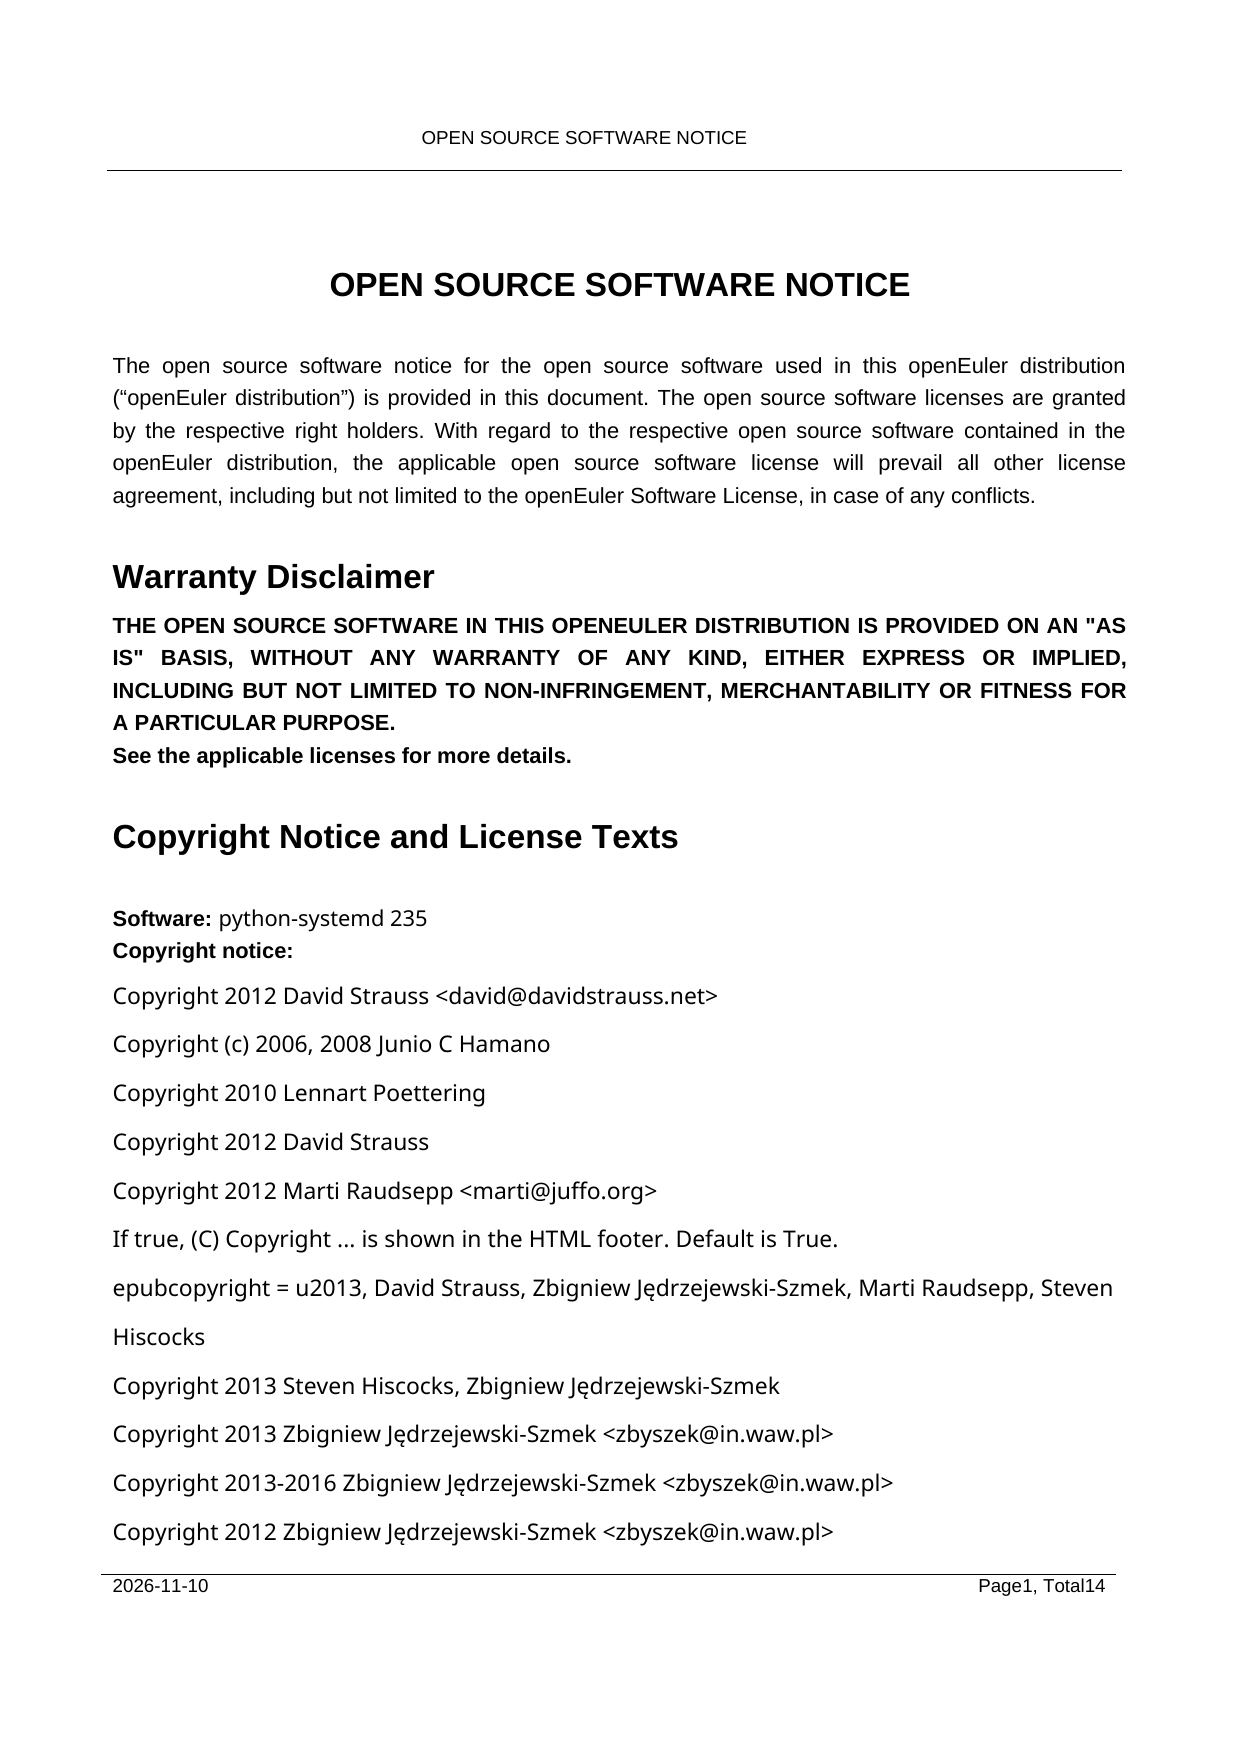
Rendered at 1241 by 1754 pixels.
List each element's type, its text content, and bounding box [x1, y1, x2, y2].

text Software: python-systemd 235 [112, 901, 1128, 934]
text Copyright notice: [112, 934, 1128, 966]
text Warranty Disclaimer [112, 544, 1128, 609]
text Copyright Notice and License Texts [112, 804, 1128, 869]
text The open source software notice for the open source software used in this openEuler distribution (“openEuler distribution”) is provided in this document. The open source software licenses are granted by the respective right holders. With regard to the respective open source software contained in the openEuler distribution, the applicable open source software license will prevail all other license agreement, including but not limited to the openEuler Software License, in case of any conflicts. [112, 349, 1128, 511]
text THE OPEN SOURCE SOFTWARE IN THIS OPENEULER DISTRIBUTION IS PROVIDED ON AN "AS IS" BASIS, WITHOUT ANY WARRANTY OF ANY KIND, EITHER EXPRESS OR IMPLIED, INCLUDING BUT NOT LIMITED TO NON-INFRINGEMENT, MERCHANTABILITY OR FITNESS FOR A PARTICULAR PURPOSE. See the applicable licenses for more details. [112, 609, 1128, 771]
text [112, 979, 1128, 1548]
text OPEN SOURCE SOFTWARE NOTICE [112, 251, 1128, 316]
